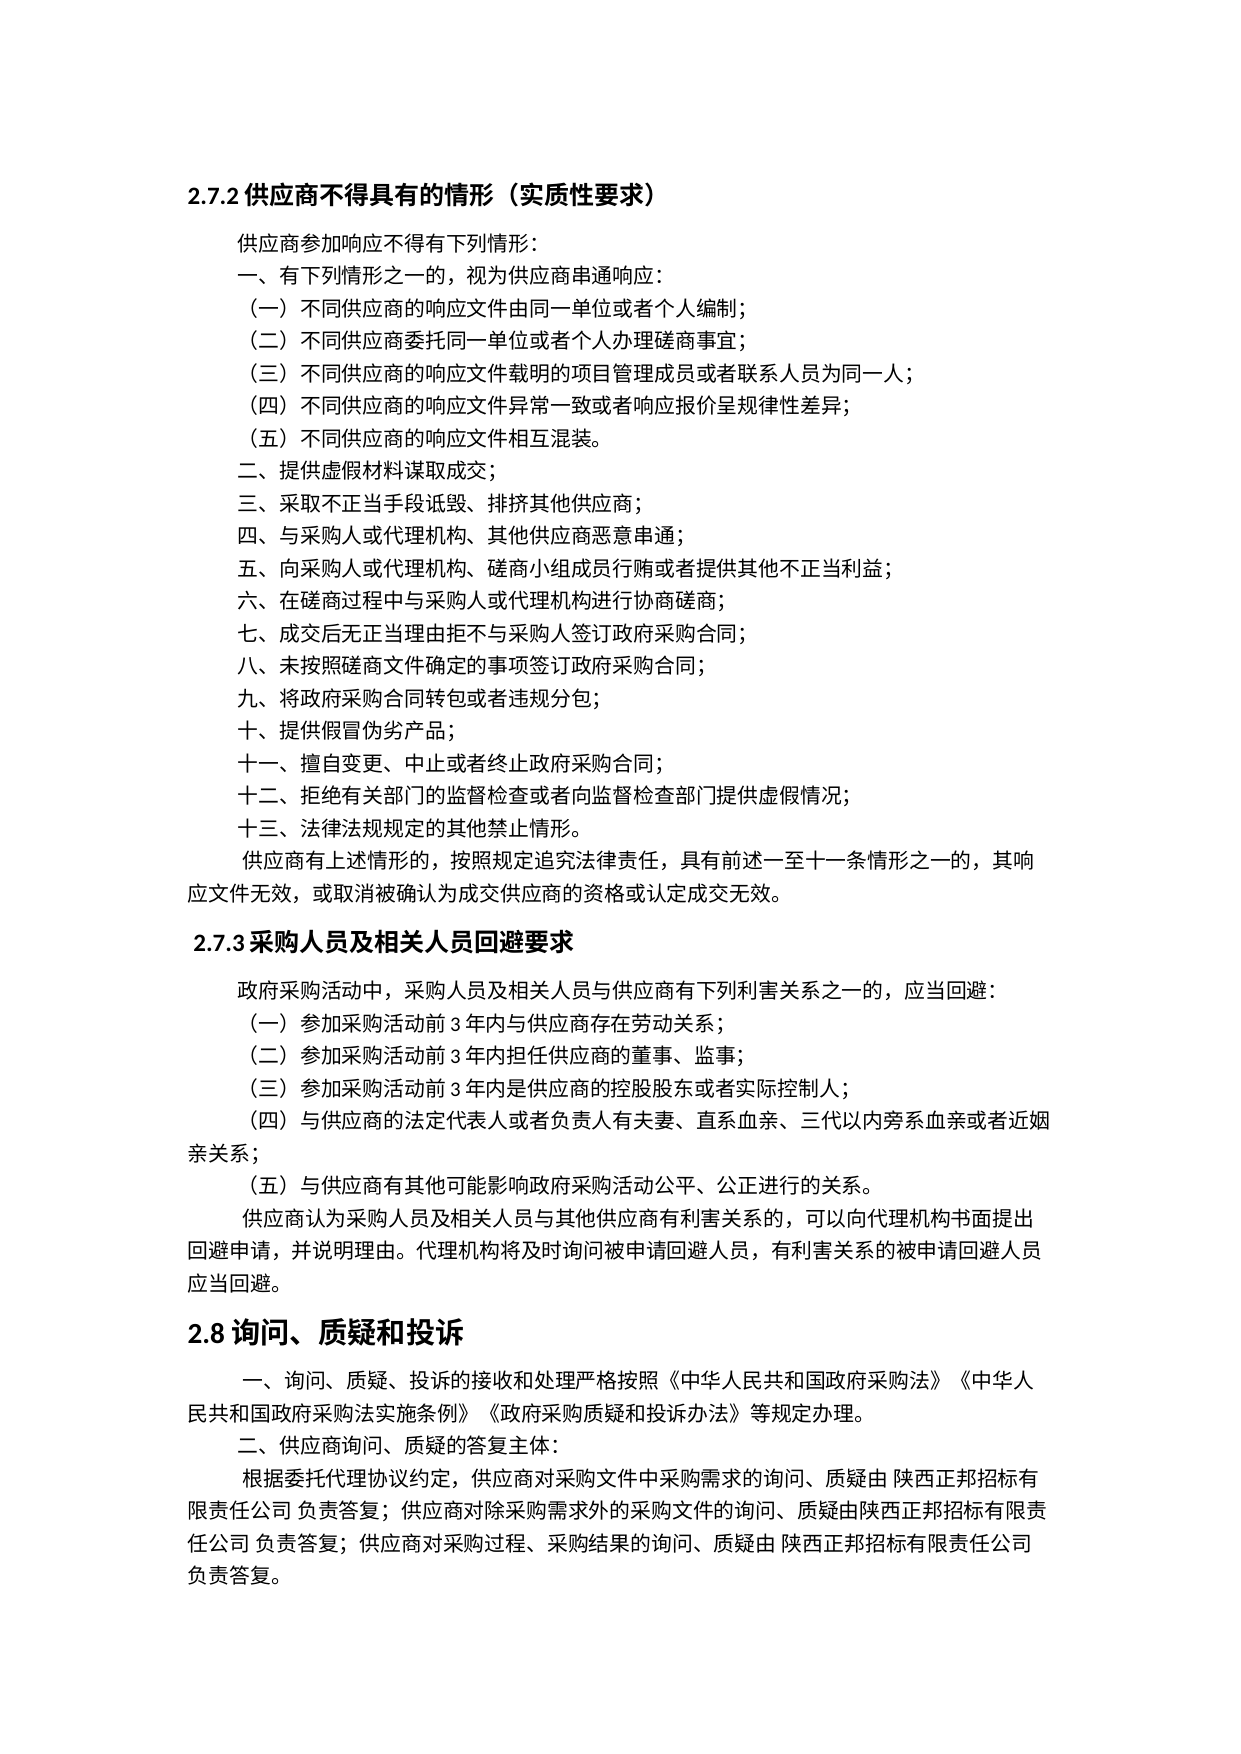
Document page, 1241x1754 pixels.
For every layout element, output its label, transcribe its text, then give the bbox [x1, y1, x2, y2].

text （一）参加采购活动前3年内与供应商存在劳动关系； [187, 1007, 1053, 1039]
text 九、将政府采购合同转包或者违规分包； [187, 682, 1053, 714]
text 五、向采购人或代理机构、磋商小组成员行贿或者提供其他不正当利益； [187, 552, 1053, 584]
text 2.8询问、质疑和投诉 [187, 1299, 1053, 1364]
text 政府采购活动中，采购人员及相关人员与供应商有下列利害关系之一的，应当回避： [187, 974, 1053, 1007]
text 八、未按照磋商文件确定的事项签订政府采购合同； [187, 649, 1053, 682]
text （二）不同供应商委托同一单位或者个人办理磋商事宜； [187, 324, 1053, 357]
text 供应商参加响应不得有下列情形： [187, 227, 1053, 259]
text 十二、拒绝有关部门的监督检查或者向监督检查部门提供虚假情况； [187, 779, 1053, 812]
text 根据委托代理协议约定，供应商对采购文件中采购需求的询问、质疑由 陕西正邦招标有限责任公司 负责答复；供应商对除采购需求外的采购文件的询问、质疑由陕西正邦招标有限责任公司 负责答复；供应商对采购过程、采购结果的询问、质疑由 陕西正邦招标有限责任公司 负责答复。 [187, 1462, 1053, 1592]
text （二）参加采购活动前3年内担任供应商的董事、监事； [187, 1039, 1053, 1072]
text 供应商认为采购人员及相关人员与其他供应商有利害关系的，可以向代理机构书面提出回避申请，并说明理由。代理机构将及时询问被申请回避人员，有利害关系的被申请回避人员应当回避。 [187, 1202, 1053, 1299]
text 一、询问、质疑、投诉的接收和处理严格按照《中华人民共和国政府采购法》《中华人民共和国政府采购法实施条例》《政府采购质疑和投诉办法》等规定办理。 [187, 1364, 1053, 1429]
text （五）不同供应商的响应文件相互混装。 [187, 422, 1053, 454]
text （五）与供应商有其他可能影响政府采购活动公平、公正进行的关系。 [187, 1169, 1053, 1202]
text 七、成交后无正当理由拒不与采购人签订政府采购合同； [187, 617, 1053, 649]
text 二、供应商询问、质疑的答复主体： [187, 1429, 1053, 1462]
text 2.7.2供应商不得具有的情形（实质性要求） [187, 162, 1053, 227]
text 三、采取不正当手段诋毁、排挤其他供应商； [187, 487, 1053, 519]
text （四）与供应商的法定代表人或者负责人有夫妻、直系血亲、三代以内旁系血亲或者近姻亲关系； [187, 1104, 1053, 1169]
text 一、有下列情形之一的，视为供应商串通响应： [187, 259, 1053, 292]
text 十一、擅自变更、中止或者终止政府采购合同； [187, 747, 1053, 779]
text 十三、法律法规规定的其他禁止情形。 [187, 812, 1053, 844]
text 六、在磋商过程中与采购人或代理机构进行协商磋商； [187, 584, 1053, 617]
text 二、提供虚假材料谋取成交； [187, 454, 1053, 487]
text （一）不同供应商的响应文件由同一单位或者个人编制； [187, 292, 1053, 324]
text （三）参加采购活动前3年内是供应商的控股股东或者实际控制人； [187, 1072, 1053, 1104]
text 四、与采购人或代理机构、其他供应商恶意串通； [187, 519, 1053, 552]
text 十、提供假冒伪劣产品； [187, 714, 1053, 747]
text 供应商有上述情形的，按照规定追究法律责任，具有前述一至十一条情形之一的，其响应文件无效，或取消被确认为成交供应商的资格或认定成交无效。 [187, 844, 1053, 909]
text （四）不同供应商的响应文件异常一致或者响应报价呈规律性差异； [187, 389, 1053, 422]
text 2.7.3采购人员及相关人员回避要求 [187, 909, 1053, 974]
text （三）不同供应商的响应文件载明的项目管理成员或者联系人员为同一人； [187, 357, 1053, 389]
